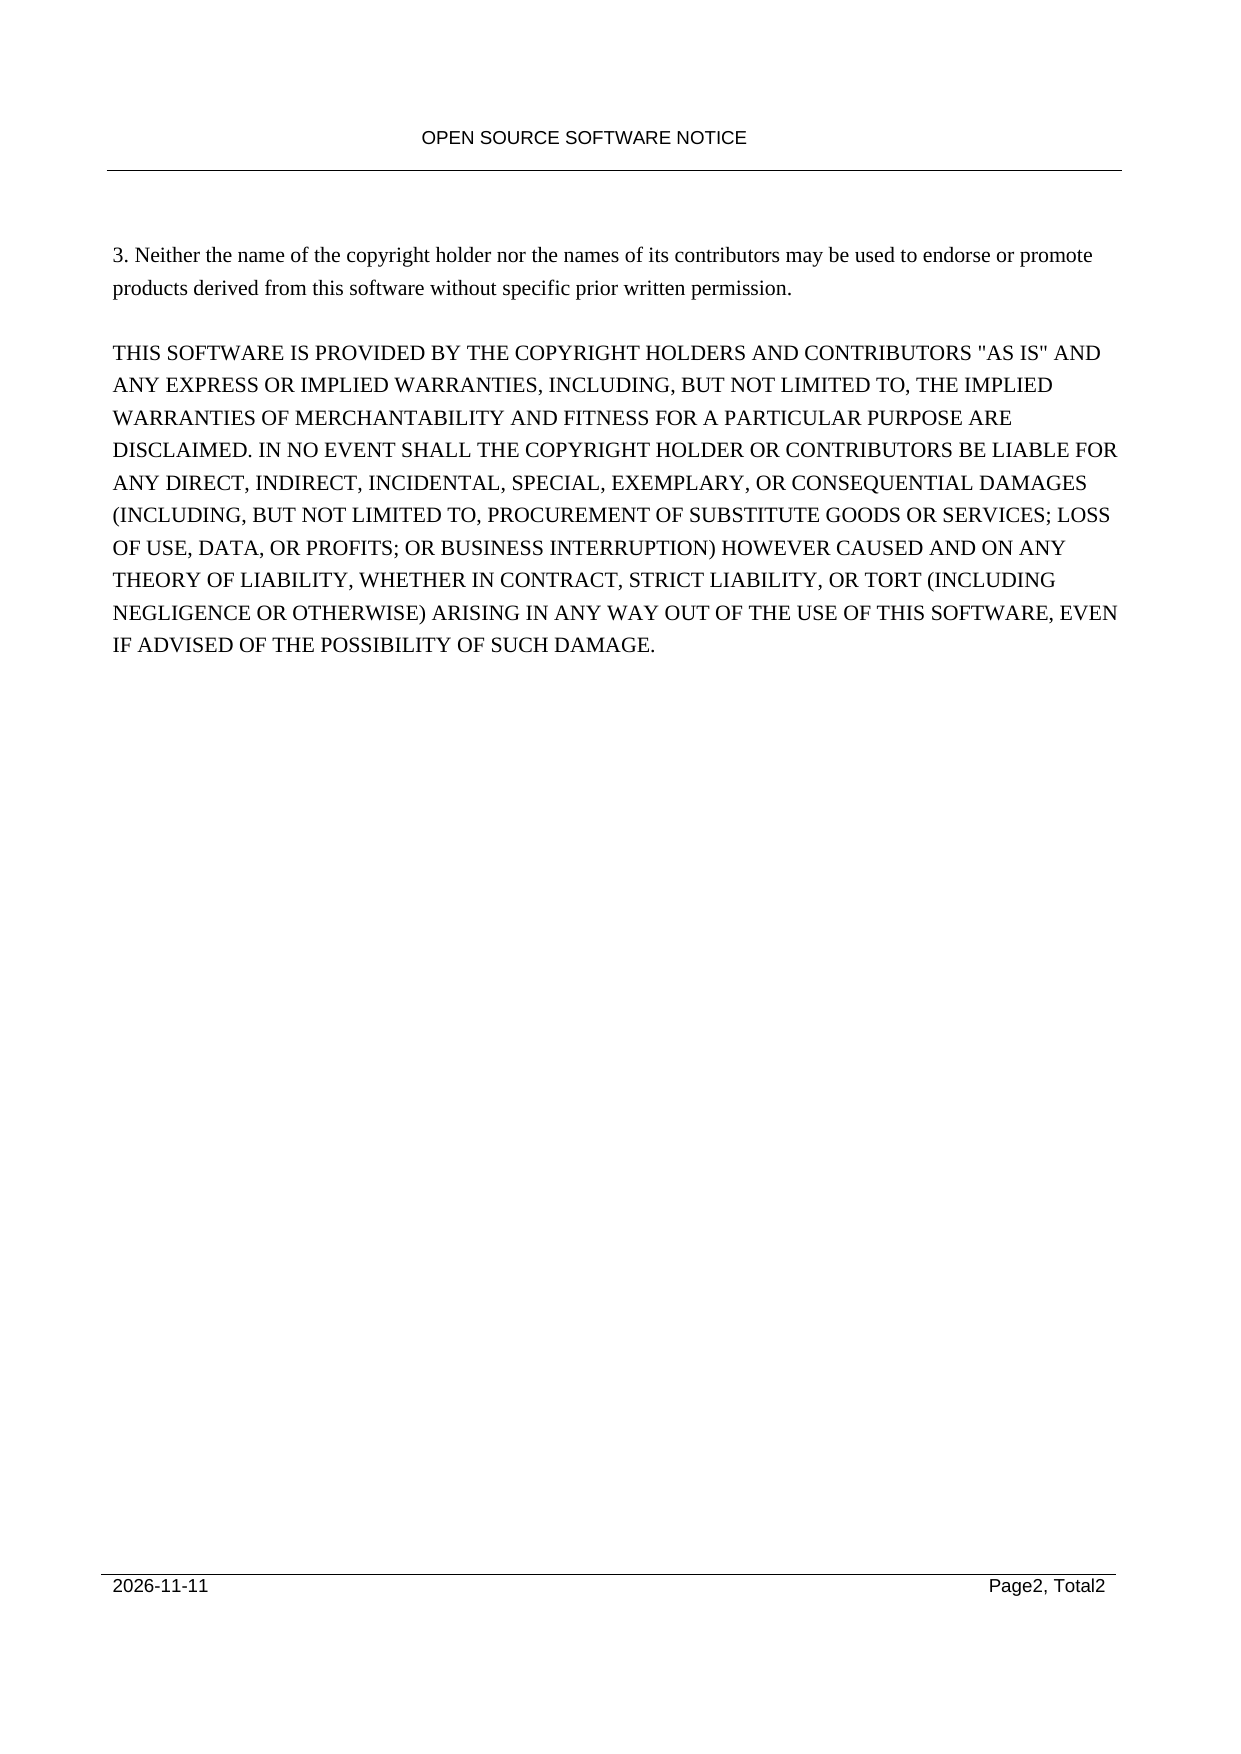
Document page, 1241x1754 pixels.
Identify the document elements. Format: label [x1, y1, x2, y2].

text [112, 206, 1128, 694]
